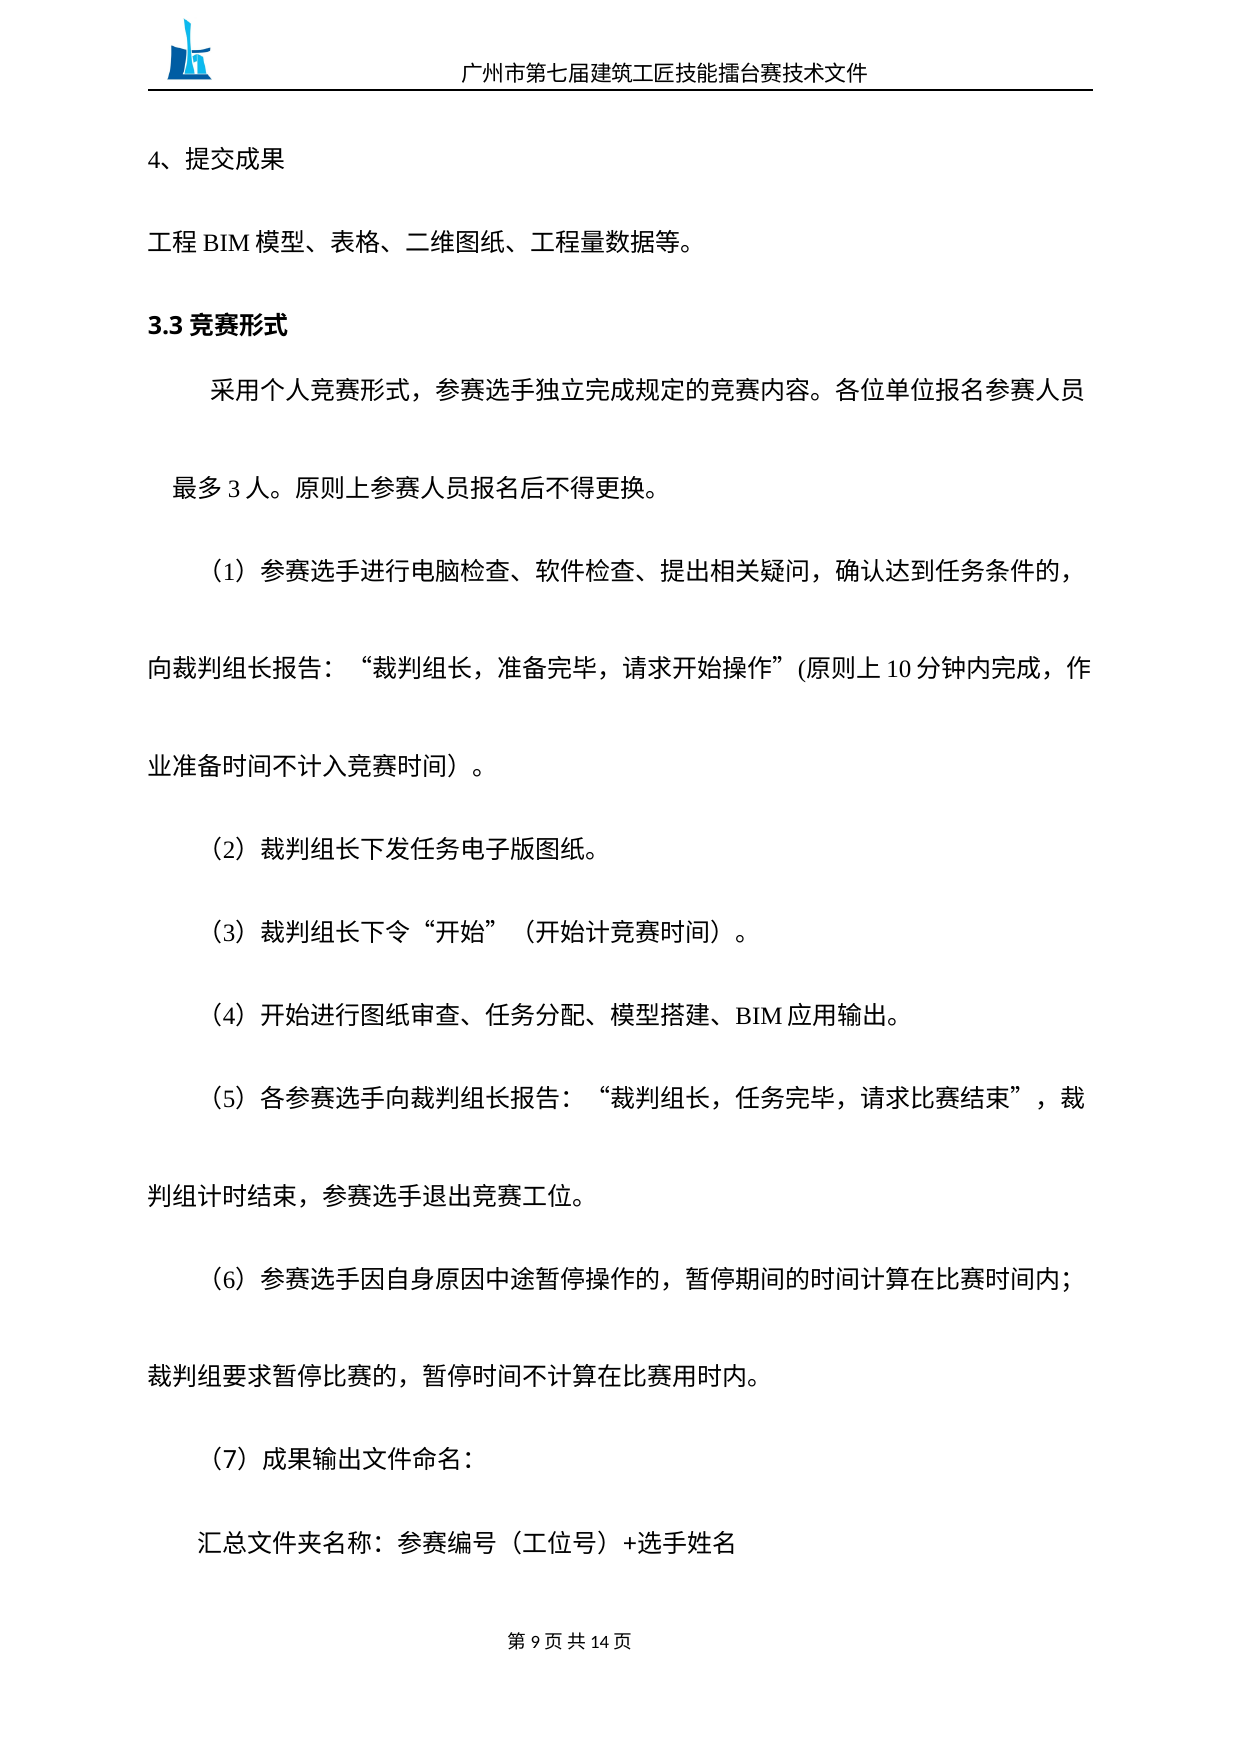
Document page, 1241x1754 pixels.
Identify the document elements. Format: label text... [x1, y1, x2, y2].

text （6）参赛选手因自身原因中途暂停操作的，暂停期间的时间计算在比赛时间内；裁判组要求暂停比赛的，暂停时间不计算在比赛用时内。 [148, 1245, 1093, 1407]
text （1）参赛选手进行电脑检查、软件检查、提出相关疑问，确认达到任务条件的，向裁判组长报告：“裁判组长，准备完毕，请求开始操作”(原则上10分钟内完成，作业准备时间不计入竞赛时间）。 [148, 537, 1093, 797]
text （7）成果输出文件命名： [148, 1426, 1093, 1491]
text 4、提交成果 [148, 125, 1093, 190]
text （5）各参赛选手向裁判组长报告：“裁判组长，任务完毕，请求比赛结束”，裁判组计时结束，参赛选手退出竞赛工位。 [148, 1064, 1093, 1227]
text （2）裁判组长下发任务电子版图纸。 [148, 815, 1093, 880]
text 汇总文件夹名称：参赛编号（工位号）+选手姓名 [148, 1509, 1093, 1574]
text （3）裁判组长下令“开始”（开始计竞赛时间）。 [148, 898, 1093, 963]
subtitle 3.3 竞赛形式 [148, 291, 1093, 356]
text （4）开始进行图纸审查、任务分配、模型搭建、BIM应用输出。 [148, 981, 1093, 1046]
text 工程BIM模型、表格、二维图纸、工程量数据等。 [148, 208, 1093, 273]
text 采用个人竞赛形式，参赛选手独立完成规定的竞赛内容。各位单位报名参赛人员最多3人。原则上参赛人员报名后不得更换。 [173, 356, 1093, 519]
picture [166, 17, 213, 81]
